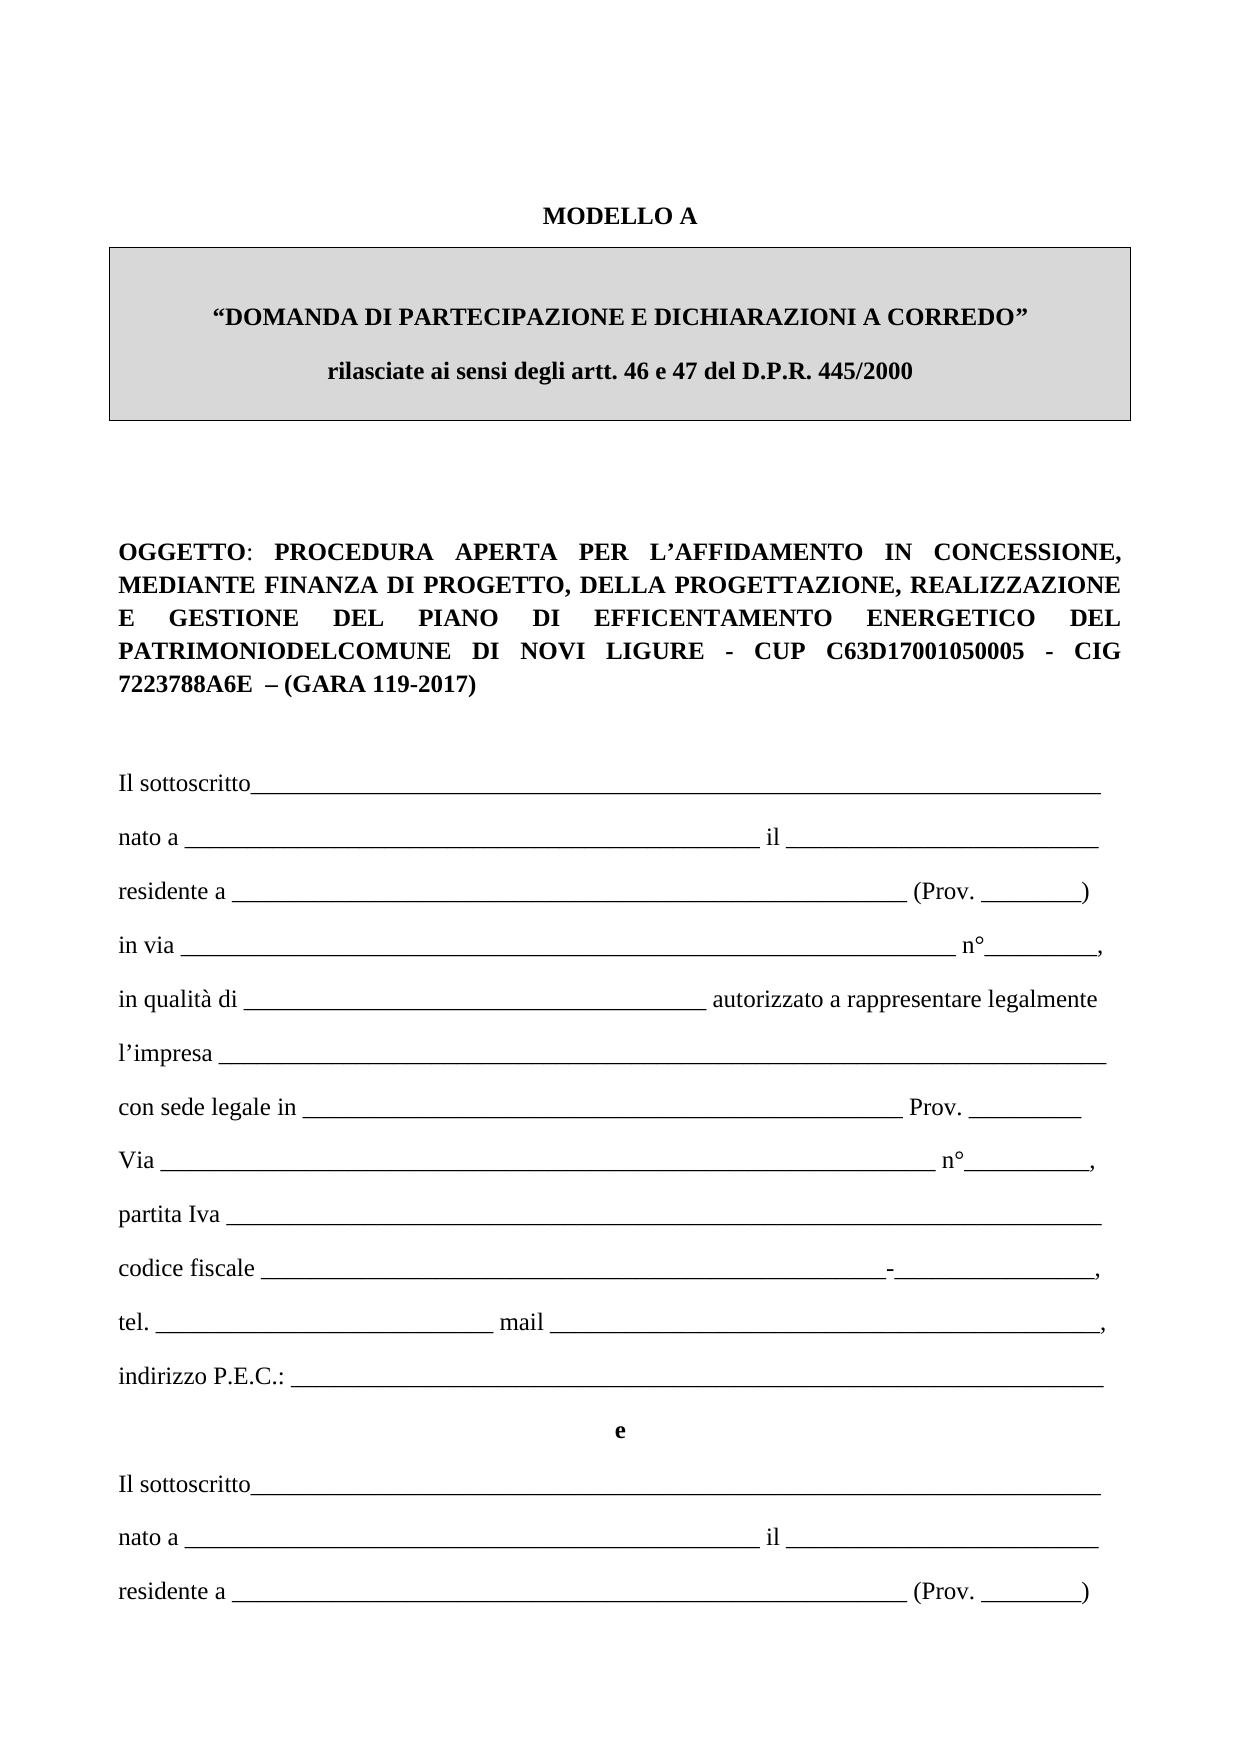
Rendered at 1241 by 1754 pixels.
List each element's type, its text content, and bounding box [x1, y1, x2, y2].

text Il sottoscritto____________________________________________________________________ [118, 1469, 1122, 1497]
text codice fiscale __________________________________________________-________________, [118, 1253, 1122, 1282]
text e [118, 1415, 1122, 1443]
text nato a ______________________________________________ il _________________________ [118, 822, 1122, 851]
text partita Iva ______________________________________________________________________ [118, 1199, 1122, 1228]
text rilasciate ai sensi degli artt. 46 e 47 del D.P.R. 445/2000 [110, 355, 1130, 420]
text Il sottoscritto____________________________________________________________________ [118, 768, 1122, 797]
text residente a ______________________________________________________ (Prov. ________) [118, 876, 1122, 905]
text “DOMANDA DI PARTECIPAZIONE E DICHIARAZIONI A CORREDO” [110, 301, 1130, 331]
text Via ______________________________________________________________ n°__________, [118, 1146, 1122, 1174]
text tel. ___________________________ mail ____________________________________________, [118, 1307, 1122, 1336]
text con sede legale in ________________________________________________ Prov. _________ [118, 1092, 1122, 1120]
text in via ______________________________________________________________ n°_________, [118, 930, 1122, 959]
text in qualità di _____________________________________ autorizzato a rappresentare legalmente [118, 984, 1122, 1013]
text OGGETTO: PROCEDURA APERTA PER L’AFFIDAMENTO IN CONCESSIONE, MEDIANTE FINANZA DI PROGETTO, DELLA PROGETTAZIONE, REALIZZAZIONE E GESTIONE DEL PIANO DI EFFICENTAMENTO ENERGETICO DEL PATRIMONIODELCOMUNE DI NOVI LIGURE - CUP C63D17001050005 - CIG 7223788A6E – (GARA 119-2017) [118, 537, 1122, 698]
text l’impresa _______________________________________________________________________ [118, 1038, 1122, 1067]
text MODELLO A [118, 201, 1122, 230]
text nato a ______________________________________________ il _________________________ [118, 1522, 1122, 1551]
text residente a ______________________________________________________ (Prov. ________) [118, 1576, 1122, 1605]
text indirizzo P.E.C.: _________________________________________________________________ [118, 1361, 1122, 1390]
